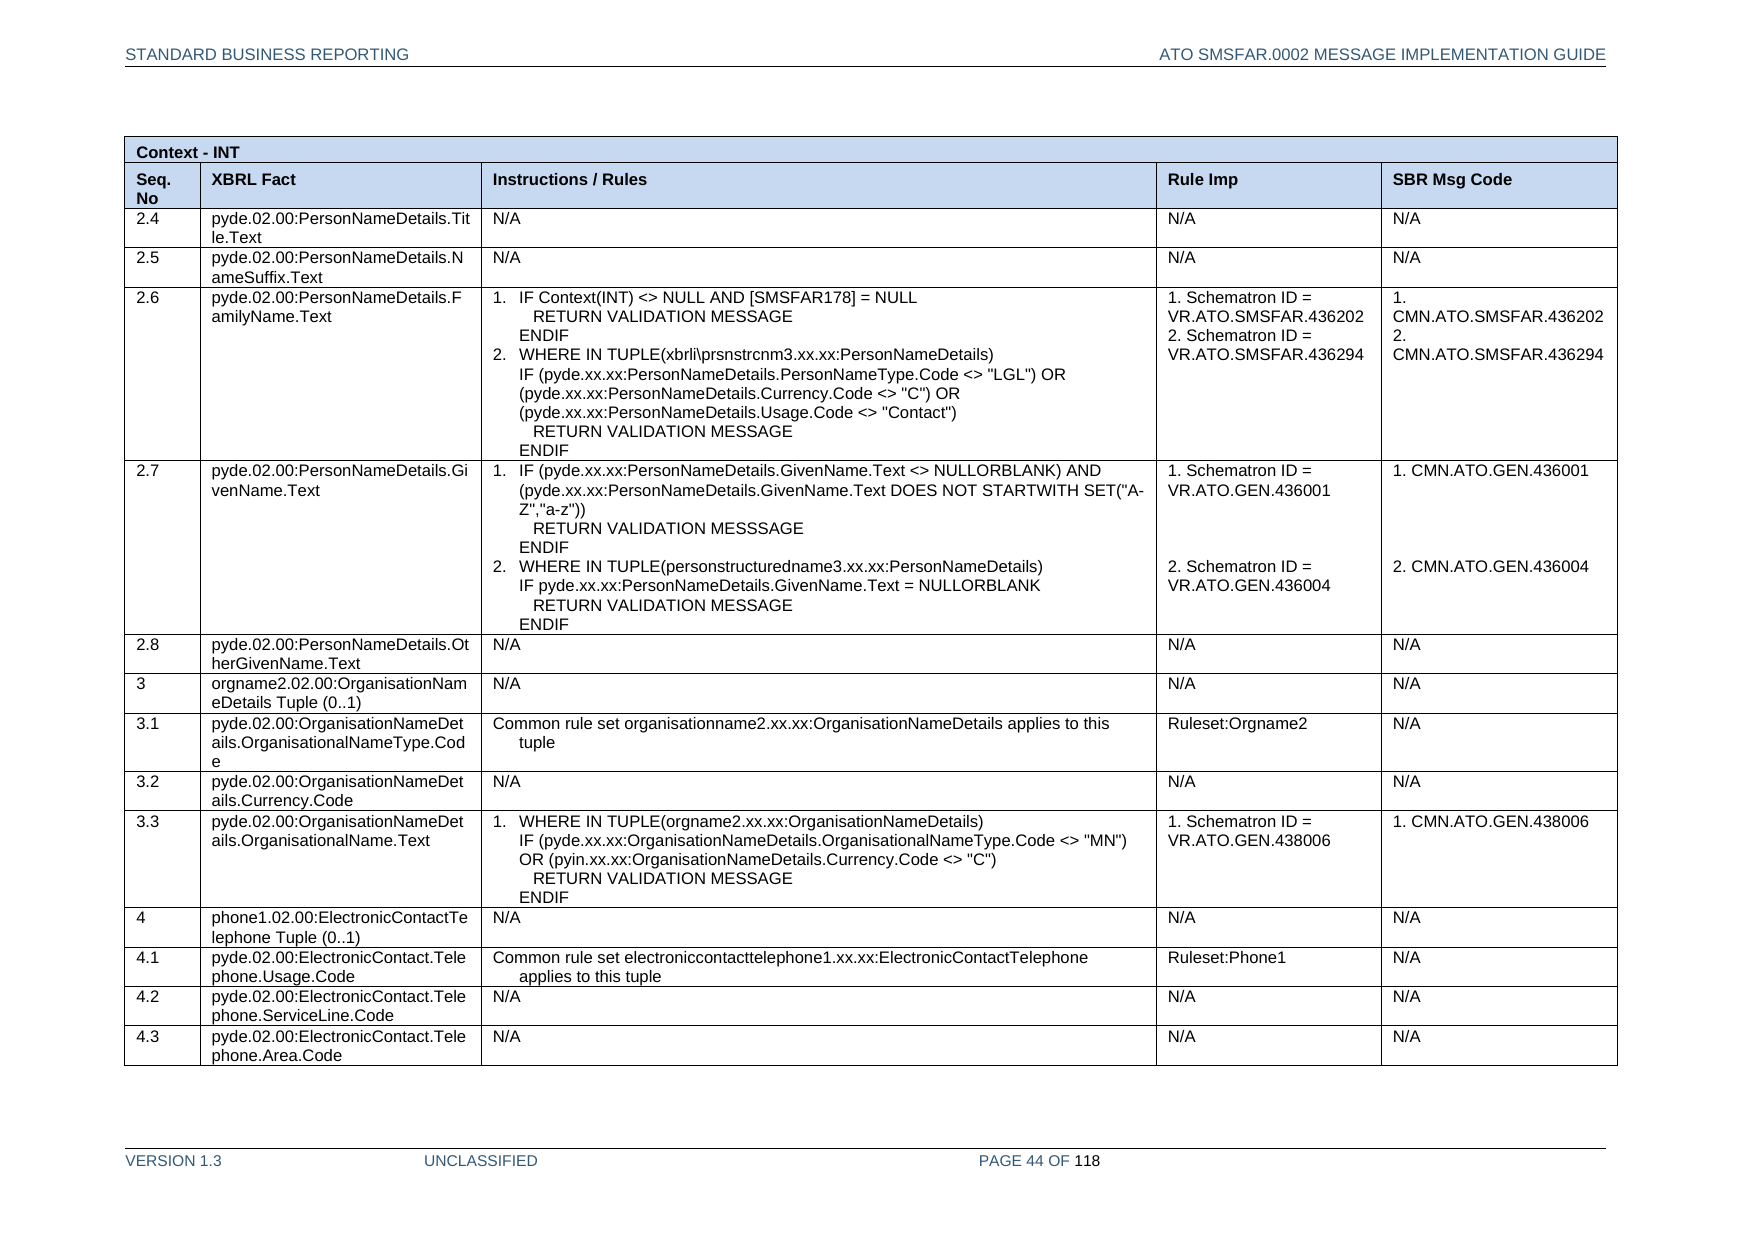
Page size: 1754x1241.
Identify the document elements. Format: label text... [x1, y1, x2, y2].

table_cell N/A [1382, 908, 1617, 947]
table_cell phone1.02.00: (0..1) [201, 908, 481, 947]
table_cell 3.1 [125, 714, 200, 771]
table_cell Seq. No [125, 163, 200, 208]
table_cell 1. IF (pyde.xx.xx:PersonNameDetails.GivenName.Text <> NULLORBLANK) AND (pyde.xx.xx:PersonNameDetails.GivenName.Text DOES NOT STARTWITH SET("A-Z","a-z")) RETURN VALIDATION MESSSAGE ENDIF 2. WHERE IN TUPLE(personstructuredname3.xx.xx:PersonNameDetails) IF pyde.xx.xx:PersonNameDetails.GivenName.Text = NULLORBLANK RETURN VALIDATION MESSAGE ENDIF [482, 461, 1156, 634]
table_cell 4.2 [125, 987, 200, 1025]
table_cell N/A [1157, 635, 1381, 673]
table_cell 2.7 [125, 461, 200, 634]
table_cell pyde.02.00:OrganisationNameDetails.OrganisationalNameType.Code [201, 714, 481, 771]
table_cell 1. CMN.ATO.GEN.438006 [1382, 811, 1617, 907]
table_cell 2.8 [125, 635, 200, 673]
table_cell N/A [1382, 987, 1617, 1025]
table_cell 3.3 [125, 811, 200, 907]
table_cell N/A [482, 772, 1156, 810]
table_cell 2.4 [125, 209, 200, 247]
table_cell 3 [125, 674, 200, 712]
table_cell Ruleset:Phone1 [1157, 948, 1381, 986]
table_cell N/A [1382, 948, 1617, 986]
table_cell N/A [482, 635, 1156, 673]
table_cell 1. = VR.ATO.GEN.436001 2. = VR.ATO.GEN.436004 [1157, 461, 1381, 634]
table_cell 4.3 [125, 1026, 200, 1065]
table_cell pyde.02.00:OrganisationNameDetails.OrganisationalName.Text [201, 811, 481, 907]
table_cell N/A [1157, 908, 1381, 947]
table_cell pyde.02.00:PersonNameDetails.OtherGivenName.Text [201, 635, 481, 673]
table_cell N/A [482, 209, 1156, 247]
table_cell N/A [1382, 248, 1617, 287]
table_cell Rule Imp [1157, 163, 1381, 208]
table_cell Ruleset:Orgname2 [1157, 714, 1381, 771]
table_cell orgname2.02.00: (0..1) [201, 674, 481, 712]
table_cell N/A [482, 674, 1156, 712]
table_cell N/A [482, 987, 1156, 1025]
table_cell N/A [1382, 772, 1617, 810]
table_cell 1. IF Context(INT) <> NULL AND [SMSFAR178] = NULL RETURN VALIDATION MESSAGE ENDIF 2. WHERE IN TUPLE(xbrli\prsnstrcnm3.xx.xx:PersonNameDetails) IF (pyde.xx.xx:PersonNameDetails.PersonNameType.Code <> "LGL") OR (pyde.xx.xx:PersonNameDetails.Currency.Code <> "C") OR (pyde.xx.xx:PersonNameDetails.Usage.Code <> "Contact") RETURN VALIDATION MESSAGE ENDIF [482, 288, 1156, 460]
table_cell 4 [125, 908, 200, 947]
table_cell 1. CMN.ATO.SMSFAR.436202 2. CMN.ATO.SMSFAR.436294 [1382, 288, 1617, 460]
table_cell 2.5 [125, 248, 200, 287]
table_cell N/A [1382, 1026, 1617, 1065]
table_cell 1. = VR.ATO.SMSFAR.436202 2. Schematron ID = VR.ATO.SMSFAR.436294 [1157, 288, 1381, 460]
table_cell pyde.02.00:OrganisationNameDetails.Currency.Code [201, 772, 481, 810]
table_cell N/A [482, 1026, 1156, 1065]
table_cell pyde.02.00:ElectronicContact.Telephone.Area.Code [201, 1026, 481, 1065]
table_cell 3.2 [125, 772, 200, 810]
table_cell 1. = VR.ATO.GEN.438006 [1157, 811, 1381, 907]
table_cell Common rule set organisationname2.xx.xx:OrganisationNameDetails applies to this tuple [482, 714, 1156, 771]
table_cell Instructions / Rules [482, 163, 1156, 208]
table_cell pyde.02.00:PersonNameDetails.NameSuffix.Text [201, 248, 481, 287]
table_cell N/A [1157, 209, 1381, 247]
table_cell pyde.02.00:PersonNameDetails.Title.Text [201, 209, 481, 247]
table_cell 1. CMN.ATO.GEN.436001 2. CMN.ATO.GEN.436004 [1382, 461, 1617, 634]
table_cell pyde.02.00:PersonNameDetails.FamilyName.Text [201, 288, 481, 460]
table_cell pyde.02.00:ElectronicContact.Telephone.ServiceLine.Code [201, 987, 481, 1025]
table_cell 2.6 [125, 288, 200, 460]
table_cell N/A [482, 248, 1156, 287]
table_cell N/A [1382, 714, 1617, 771]
table_cell N/A [1157, 248, 1381, 287]
table_cell N/A [1157, 772, 1381, 810]
table_cell XBRL Fact [201, 163, 481, 208]
table_cell pyde.02.00:ElectronicContact.Telephone.Usage.Code [201, 948, 481, 986]
table_cell N/A [482, 908, 1156, 947]
table_cell 4.1 [125, 948, 200, 986]
table_cell N/A [1382, 674, 1617, 712]
table_cell 1. WHERE IN TUPLE(orgname2.xx.xx:OrganisationNameDetails) IF (pyde.xx.xx:OrganisationNameDetails.OrganisationalNameType.Code <> "MN") OR (pyin.xx.xx:OrganisationNameDetails.Currency.Code <> "C") RETURN VALIDATION MESSAGE ENDIF [482, 811, 1156, 907]
table_cell N/A [1157, 987, 1381, 1025]
table_cell Common rule set electroniccontacttelephone1.xx.xx:ElectronicContactTelephone applies to this tuple [482, 948, 1156, 986]
table_cell N/A [1157, 674, 1381, 712]
table_header Context - INT [125, 137, 1617, 162]
table_cell SBR Msg Code [1382, 163, 1617, 208]
table_cell pyde.02.00:PersonNameDetails.GivenName.Text [201, 461, 481, 634]
table_cell N/A [1382, 635, 1617, 673]
table_cell N/A [1157, 1026, 1381, 1065]
table_cell N/A [1382, 209, 1617, 247]
